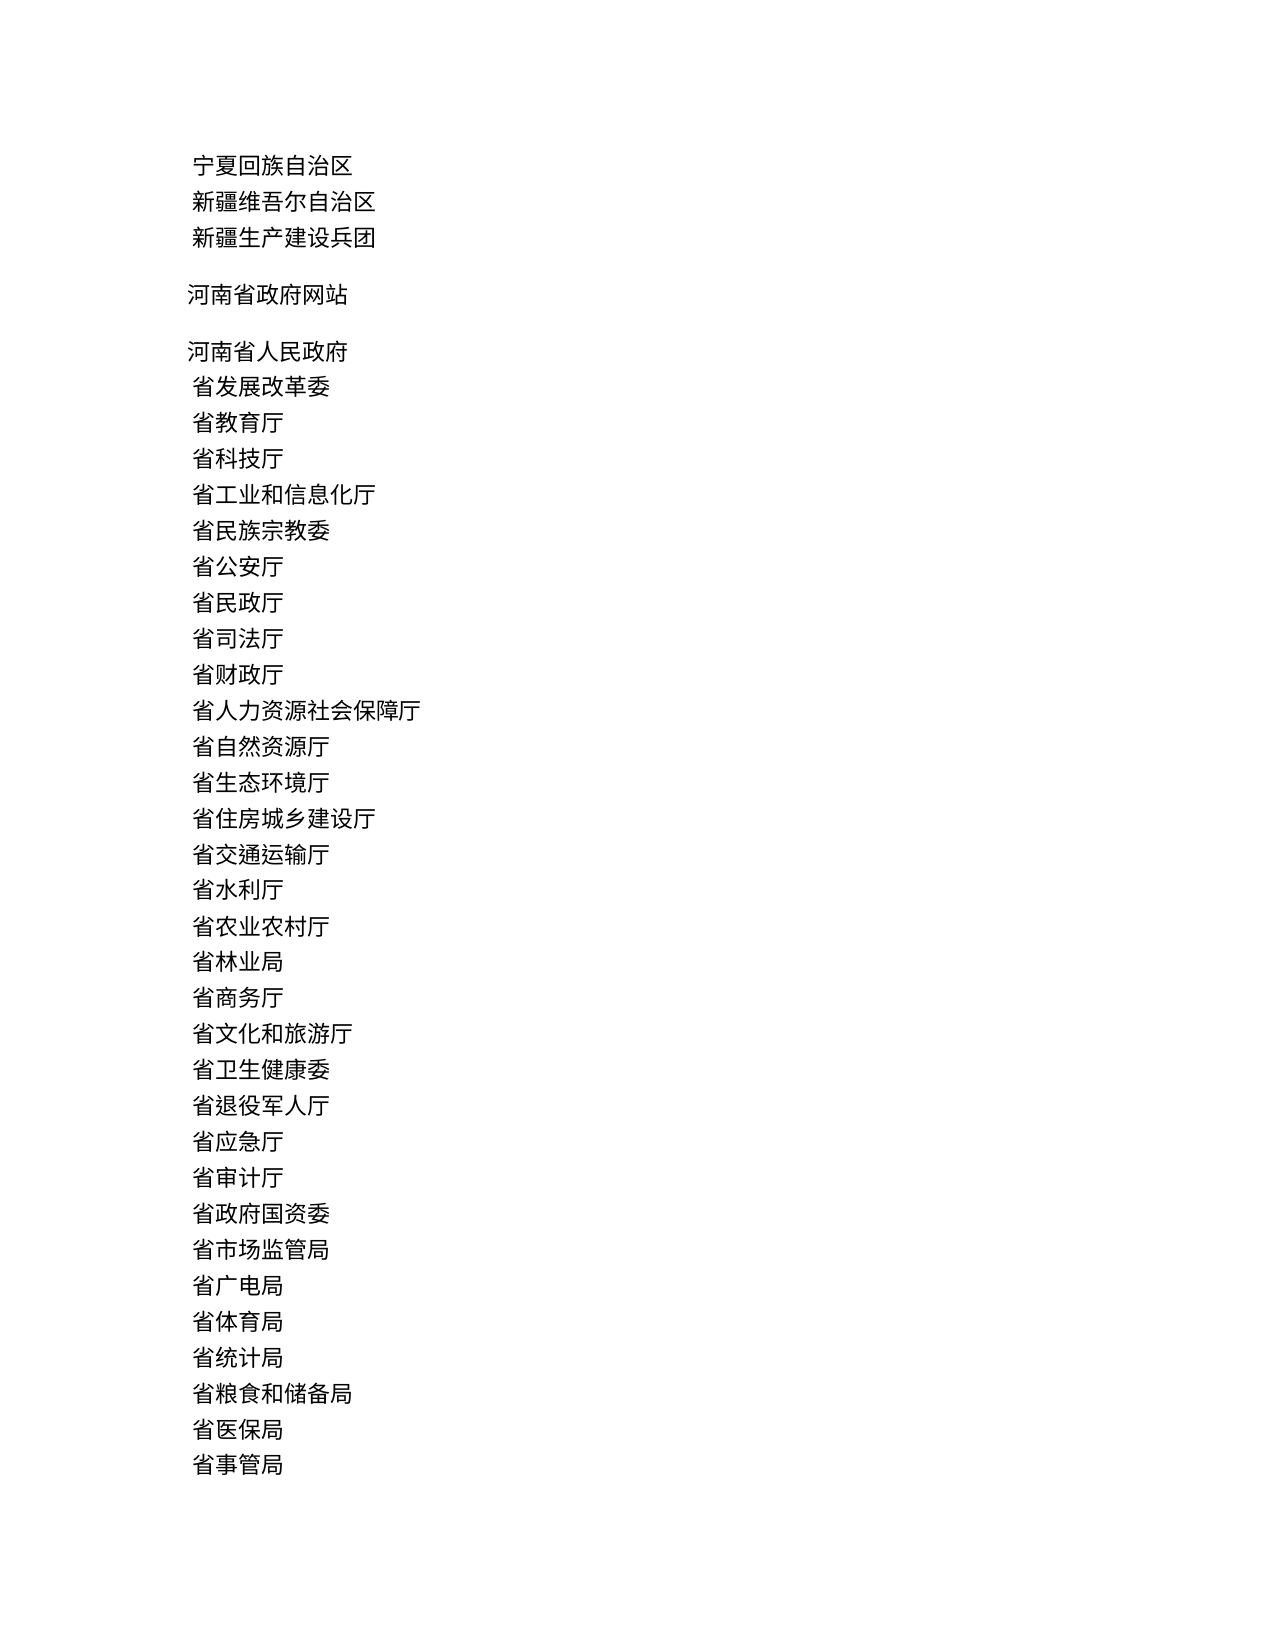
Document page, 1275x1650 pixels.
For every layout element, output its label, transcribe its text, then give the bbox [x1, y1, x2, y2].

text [187, 335, 1087, 1481]
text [187, 150, 1087, 253]
text 河南省政府网站 [187, 279, 1087, 310]
